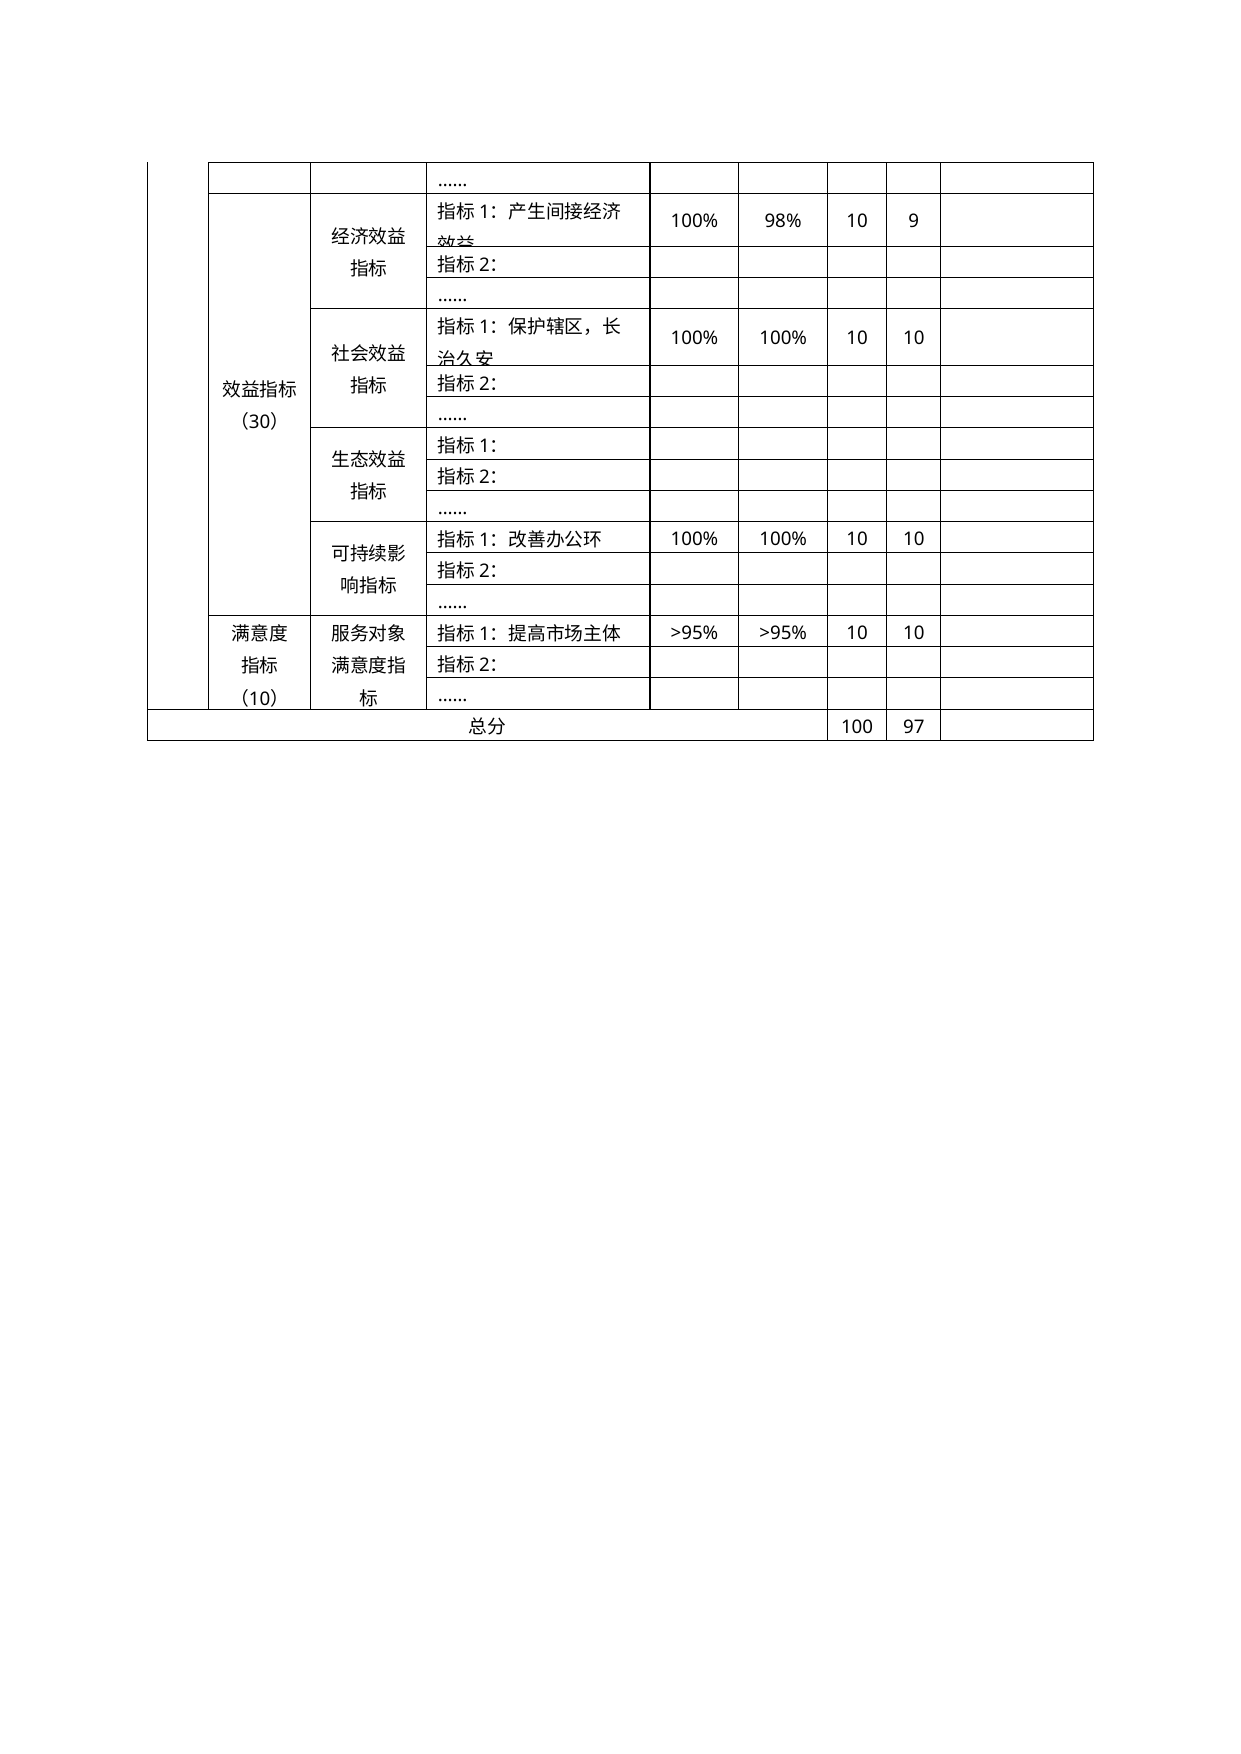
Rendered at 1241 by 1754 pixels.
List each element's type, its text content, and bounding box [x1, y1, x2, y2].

table_cell 指标2： [427, 553, 649, 583]
table_cell [887, 460, 940, 490]
table_cell …… [427, 585, 649, 615]
table_cell [651, 553, 738, 583]
table_cell [941, 616, 1093, 646]
table_cell 10 [828, 309, 886, 365]
table_cell 指标1： [427, 428, 649, 458]
table_cell 满意度 指标 （10） [209, 616, 310, 708]
table_cell [651, 397, 738, 427]
table_cell …… [427, 397, 649, 427]
table_cell [941, 522, 1093, 552]
table_cell 经济效益 指标 [311, 194, 426, 308]
table_cell 可持续影响指标 [311, 522, 426, 615]
table_cell 98% [739, 194, 827, 246]
table_cell 10 [828, 522, 886, 552]
table_cell [739, 460, 827, 490]
table_cell [887, 247, 940, 277]
table_cell …… [427, 491, 649, 521]
table_cell [887, 428, 940, 458]
table_cell 指标2： [427, 460, 649, 490]
table_cell >95% [739, 616, 827, 646]
table_cell [887, 553, 940, 583]
table_cell [651, 247, 738, 277]
table_cell …… [427, 163, 649, 193]
table_cell [941, 553, 1093, 583]
table_cell [941, 397, 1093, 427]
table_cell [739, 278, 827, 308]
table_cell 9 [887, 194, 940, 246]
table_cell [941, 710, 1093, 740]
table_cell 100% [651, 309, 738, 365]
table_cell [887, 491, 940, 521]
table_cell [941, 194, 1093, 246]
table_cell 100 [828, 710, 886, 740]
table_cell [941, 460, 1093, 490]
table_cell [739, 163, 827, 193]
table_cell [941, 428, 1093, 458]
table_cell [941, 585, 1093, 615]
table_cell [887, 366, 940, 396]
table_cell [887, 678, 940, 708]
table_cell [828, 491, 886, 521]
table_cell 总分 [148, 710, 827, 740]
table_cell 指标1：保护辖区，长治久安 [427, 309, 649, 365]
table_cell [651, 428, 738, 458]
table_cell [651, 278, 738, 308]
table_cell [828, 647, 886, 677]
table_cell [739, 678, 827, 708]
table_cell 效益指标 （30） [209, 194, 310, 615]
table_cell [941, 491, 1093, 521]
table_cell …… [427, 278, 649, 308]
table_cell [739, 585, 827, 615]
table_cell [651, 163, 738, 193]
table_cell 10 [887, 309, 940, 365]
table_cell [739, 397, 827, 427]
table_cell [941, 678, 1093, 708]
table_cell [941, 247, 1093, 277]
table_cell [887, 397, 940, 427]
table_cell 生态效益 指标 [311, 428, 426, 521]
table_cell 10 [828, 616, 886, 646]
table_cell [887, 163, 940, 193]
table_cell [739, 366, 827, 396]
table_cell [651, 460, 738, 490]
table_cell [887, 585, 940, 615]
table_cell [651, 491, 738, 521]
table_cell [828, 366, 886, 396]
table_cell 10 [887, 616, 940, 646]
table_cell 指标1：产生间接经济效益 [427, 194, 649, 246]
table_cell 社会效益 指标 [311, 309, 426, 427]
table_cell 10 [828, 194, 886, 246]
table_cell 100% [739, 522, 827, 552]
table_cell …… [427, 678, 649, 708]
table_cell 指标1：改善办公环境，提高办公效率 [427, 522, 649, 552]
table_cell 100% [651, 522, 738, 552]
table_cell [887, 647, 940, 677]
table_cell 服务对象满意度指标 [311, 616, 426, 708]
table_cell [828, 428, 886, 458]
table_cell 100% [739, 309, 827, 365]
table_cell 指标2： [427, 647, 649, 677]
table_cell [651, 678, 738, 708]
table_cell [651, 585, 738, 615]
table_cell [739, 491, 827, 521]
table_cell >95% [651, 616, 738, 646]
table_cell [828, 678, 886, 708]
table_cell 指标2： [427, 366, 649, 396]
table_cell [739, 647, 827, 677]
table_cell [739, 553, 827, 583]
table_cell [828, 247, 886, 277]
table_cell [828, 278, 886, 308]
table_cell [941, 278, 1093, 308]
table_cell [941, 163, 1093, 193]
table_cell [739, 428, 827, 458]
table_cell [651, 366, 738, 396]
table_cell [828, 163, 886, 193]
table_cell [828, 553, 886, 583]
table_cell [941, 647, 1093, 677]
table_cell 97 [887, 710, 940, 740]
table_cell [941, 309, 1093, 365]
table_cell [828, 585, 886, 615]
table_cell [828, 397, 886, 427]
table_cell 指标2： [427, 247, 649, 277]
table_cell 100% [651, 194, 738, 246]
table_cell 指标1：提高市场主体满意度 [427, 616, 649, 646]
table_cell [941, 366, 1093, 396]
table_cell [739, 247, 827, 277]
table_cell [651, 647, 738, 677]
table_cell 10 [887, 522, 940, 552]
table_cell [828, 460, 886, 490]
table_cell [887, 278, 940, 308]
